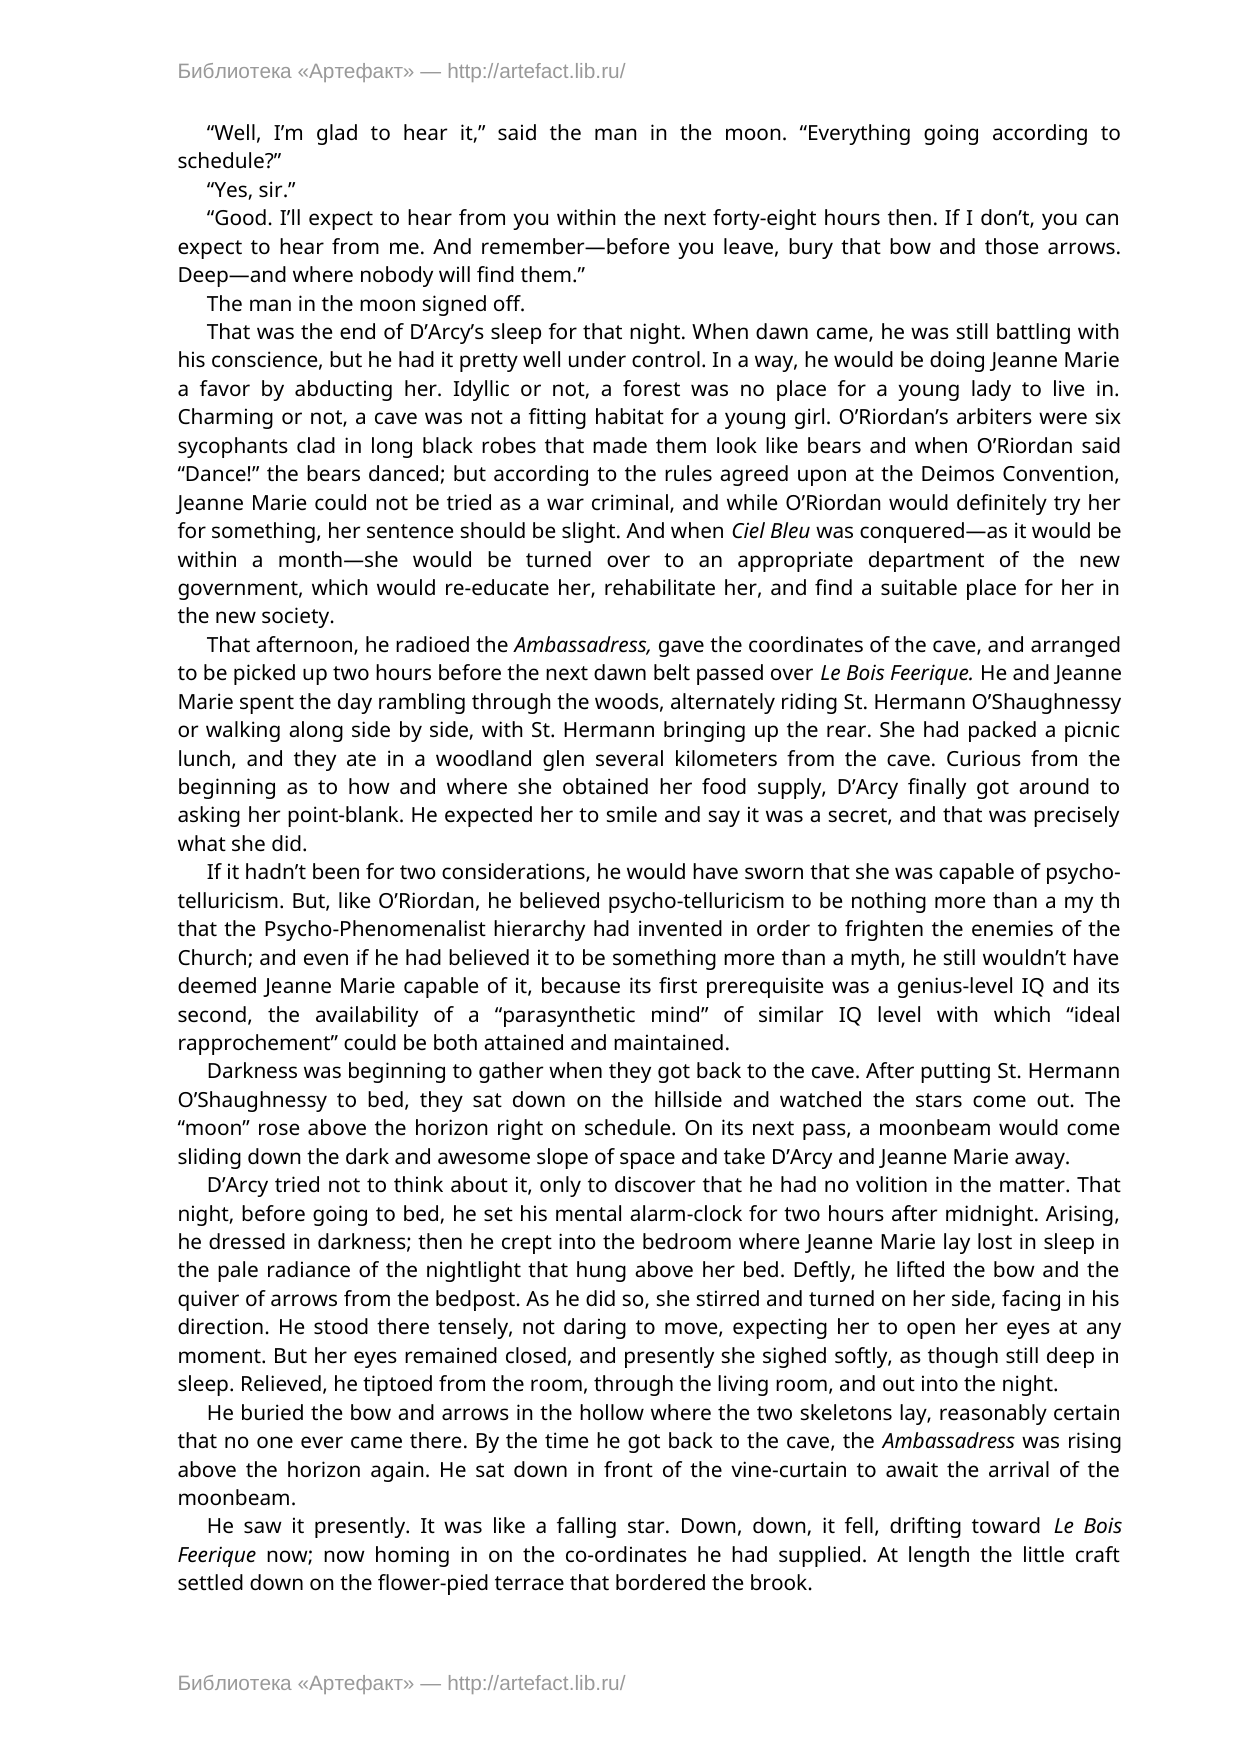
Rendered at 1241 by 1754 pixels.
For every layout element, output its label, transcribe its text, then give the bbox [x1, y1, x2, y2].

text He saw it presently. It was like a falling star. Down, down, it fell, drifting toward Le Bois Feerique now; now homing in on the co-ordinates he had supplied. At length the little craft settled down on the flower-pied terrace that bordered the brook. [177, 1512, 1122, 1597]
text D’Arcy tried not to think about it, only to discover that he had no volition in the matter. That night, before going to bed, he set his mental alarm-clock for two hours after midnight. Arising, he dressed in darkness; then he crept into the bedroom where Jeanne Marie lay lost in sleep in the pale radiance of the nightlight that hung above her bed. Deftly, he lifted the bow and the quiver of arrows from the bedpost. As he did so, she stirred and turned on her side, facing in his direction. He stood there tensely, not daring to move, expecting her to open her eyes at any moment. But her eyes remained closed, and presently she sighed softly, as though still deep in sleep. Relieved, he tiptoed from the room, through the living room, and out into the night. [177, 1170, 1122, 1398]
text That afternoon, he radioed the Ambassadress, gave the coordinates of the cave, and arranged to be picked up two hours before the next dawn belt passed over Le Bois Feerique. He and Jeanne Marie spent the day rambling through the woods, alternately riding St. Hermann O’Shaughnessy or walking along side by side, with St. Hermann bringing up the rear. She had packed a picnic lunch, and they ate in a woodland glen several kilometers from the cave. Curious from the beginning as to how and where she obtained her food supply, D’Arcy finally got around to asking her point-blank. He expected her to smile and say it was a secret, and that was precisely what she did. [177, 630, 1122, 857]
text That was the end of D’Arcy’s sleep for that night. When dawn came, he was still battling with his conscience, but he had it pretty well under control. In a way, he would be doing Jeanne Marie a favor by abducting her. Idyllic or not, a forest was no place for a young lady to live in. Charming or not, a cave was not a fitting habitat for a young girl. O’Riordan’s arbiters were six sycophants clad in long black robes that made them look like bears and when O’Riordan said “Dance!” the bears danced; but according to the rules agreed upon at the Deimos Convention, Jeanne Marie could not be tried as a war criminal, and while O’Riordan would definitely try her for something, her sentence should be slight. And when Ciel Bleu was conquered—as it would be within a month—she would be turned over to an appropriate department of the new government, which would re-educate her, rehabilitate her, and find a suitable place for her in the new society. [177, 317, 1122, 630]
text “Good. I’ll expect to hear from you within the next forty-eight hours then. If I don’t, you can expect to hear from me. And remember—before you leave, bury that bow and those arrows. Deep—and where nobody will find them.” [177, 203, 1122, 289]
text Darkness was beginning to gather when they got back to the cave. After putting St. Hermann O’Shaughnessy to bed, they sat down on the hillside and watched the stars come out. The “moon” rose above the horizon right on schedule. On its next pass, a moonbeam would come sliding down the dark and awesome slope of space and take D’Arcy and Jeanne Marie away. [177, 1057, 1122, 1170]
text “Yes, sir.” [177, 175, 1122, 203]
text The man in the moon signed off. [177, 289, 1122, 317]
text “Well, I’m glad to hear it,” said the man in the moon. “Everything going according to schedule?” [177, 118, 1122, 175]
text If it hadn’t been for two considerations, he would have sworn that she was capable of psycho-telluricism. But, like O’Riordan, he believed psycho-telluricism to be nothing more than a my th that the Psycho-Phenomenalist hierarchy had invented in order to frighten the enemies of the Church; and even if he had believed it to be something more than a myth, he still wouldn’t have deemed Jeanne Marie capable of it, because its first prerequisite was a genius-level IQ and its second, the availability of a “parasynthetic mind” of similar IQ level with which “ideal rapprochement” could be both attained and maintained. [177, 857, 1122, 1057]
text He buried the bow and arrows in the hollow where the two skeletons lay, reasonably certain that no one ever came there. By the time he got back to the cave, the Ambassadress was rising above the horizon again. He sat down in front of the vine-curtain to await the arrival of the moonbeam. [177, 1398, 1122, 1512]
